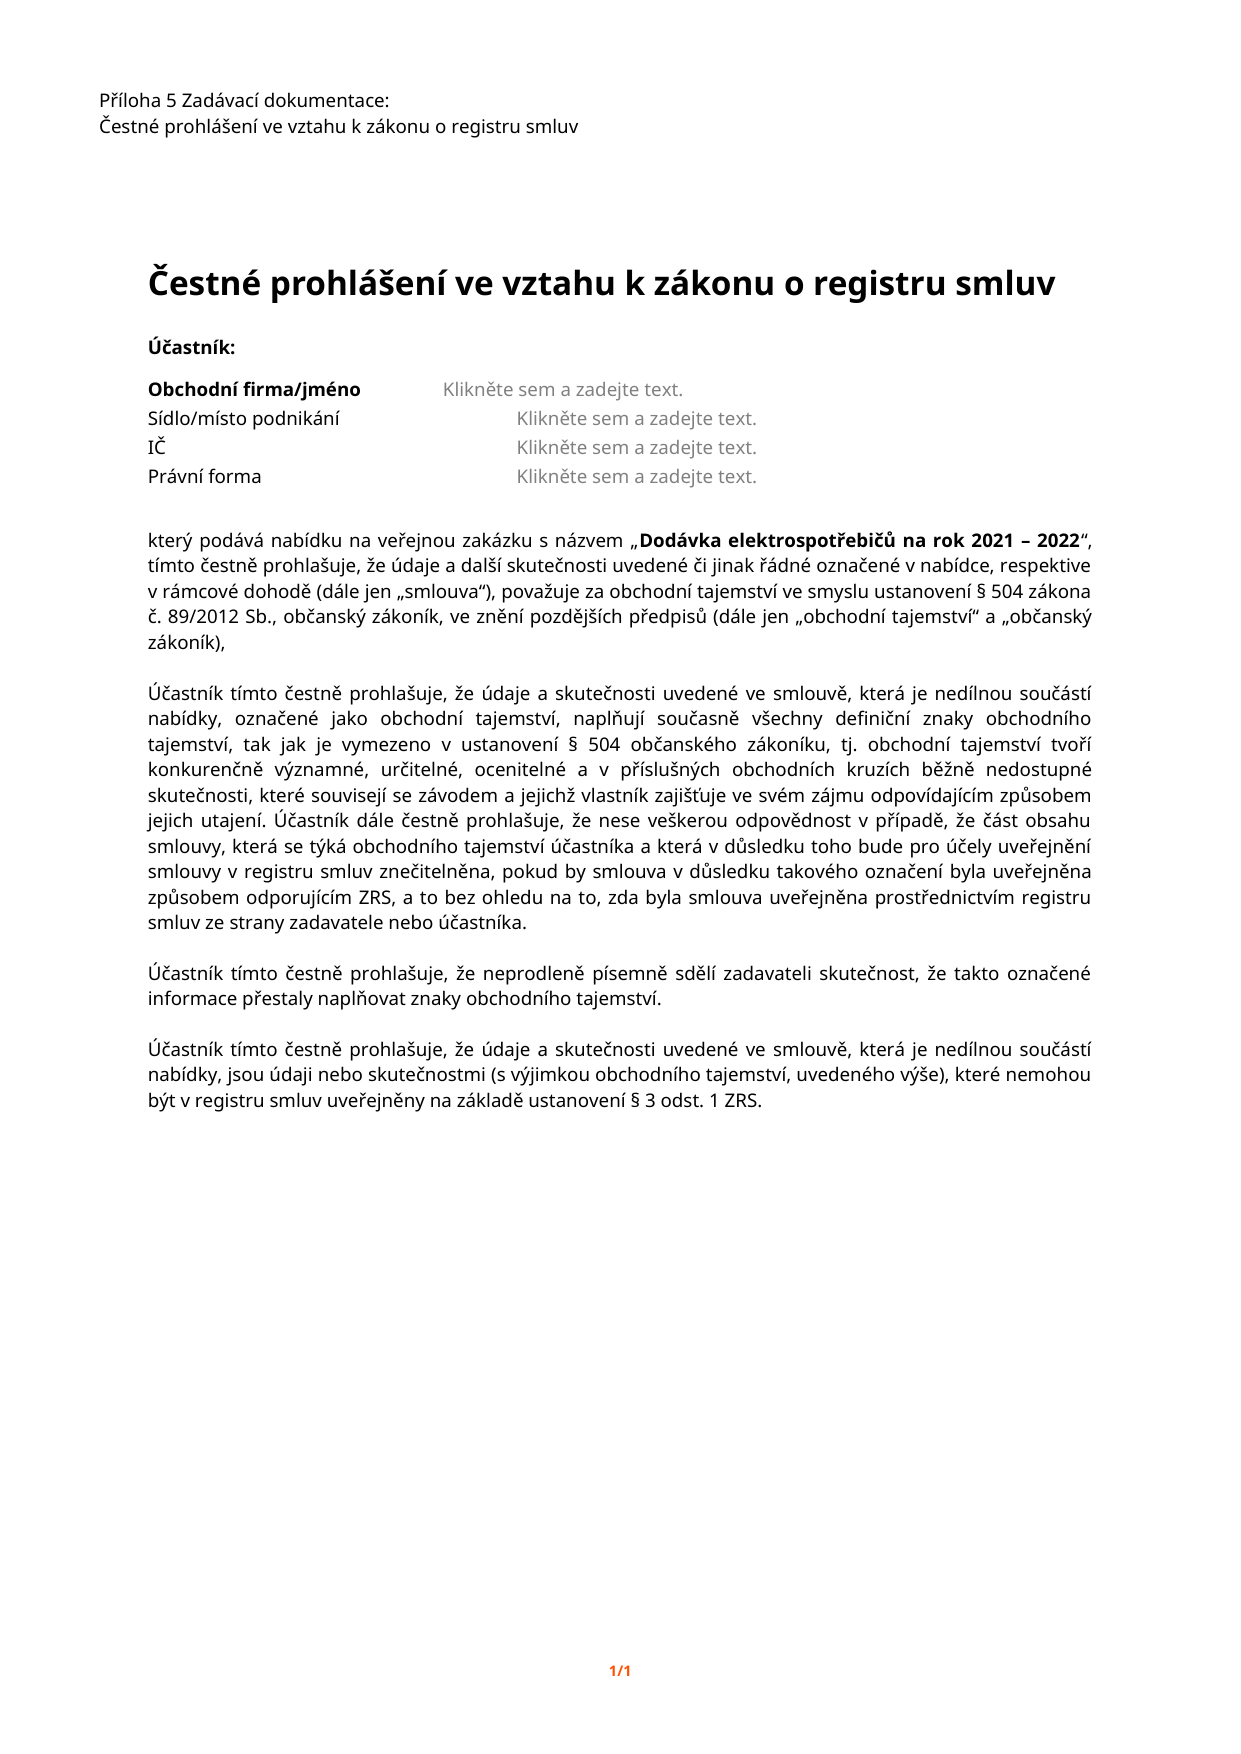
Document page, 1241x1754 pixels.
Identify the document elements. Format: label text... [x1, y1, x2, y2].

text IČ [148, 431, 1093, 460]
text Účastník tímto čestně prohlašuje, že neprodleně písemně sdělí zadavateli skutečnost, že takto označené informace přestaly naplňovat znaky obchodního tajemství. [148, 960, 1093, 1011]
title Čestné prohlášení ve vztahu k zákonu o registru smluv [148, 259, 1093, 305]
text Účastník tímto čestně prohlašuje, že údaje a skutečnosti uvedené ve smlouvě, která je nedílnou součástí nabídky, označené jako obchodní tajemství, naplňují současně všechny definiční znaky obchodního tajemství, tak jak je vymezeno v ustanovení § 504 občanského zákoníku, tj. obchodní tajemství tvoří konkurenčně významné, určitelné, ocenitelné a v příslušných obchodních kruzích běžně nedostupné skutečnosti, které souvisejí se závodem a jejichž vlastník zajišťuje ve svém zájmu odpovídajícím způsobem jejich utajení. Účastník dále čestně prohlašuje, že nese veškerou odpovědnost v případě, že část obsahu smlouvy, která se týká obchodního tajemství účastníka a která v důsledku toho bude pro účely uveřejnění smlouvy v registru smluv znečitelněna, pokud by smlouva v důsledku takového označení byla uveřejněna způsobem odporujícím ZRS, a to bez ohledu na to, zda byla smlouva uveřejněna prostřednictvím registru smluv ze strany zadavatele nebo účastníka. [148, 680, 1093, 935]
text Účastník: [148, 330, 1093, 361]
text Obchodní firma/jméno [148, 373, 1093, 402]
text Účastník tímto čestně prohlašuje, že údaje a skutečnosti uvedené ve smlouvě, která je nedílnou součástí nabídky, jsou údaji nebo skutečnostmi (s výjimkou obchodního tajemství, uvedeného výše), které nemohou být v registru smluv uveřejněny na základě ustanovení § 3 odst. 1 ZRS. [148, 1036, 1093, 1113]
text Právní forma [148, 460, 1093, 489]
text který podává nabídku na veřejnou zakázku s názvem „Dodávka elektrospotřebičů na rok 2021 – 2022“, tímto čestně prohlašuje, že údaje a další skutečnosti uvedené či jinak řádné označené v nabídce, respektive v rámcové dohodě (dále jen „smlouva“), považuje za obchodní tajemství ve smyslu ustanovení § 504 zákona č. 89/2012 Sb., občanský zákoník, ve znění pozdějších předpisů (dále jen „obchodní tajemství“ a „občanský zákoník), [148, 527, 1093, 655]
text Sídlo/místo podnikání [148, 402, 1093, 431]
